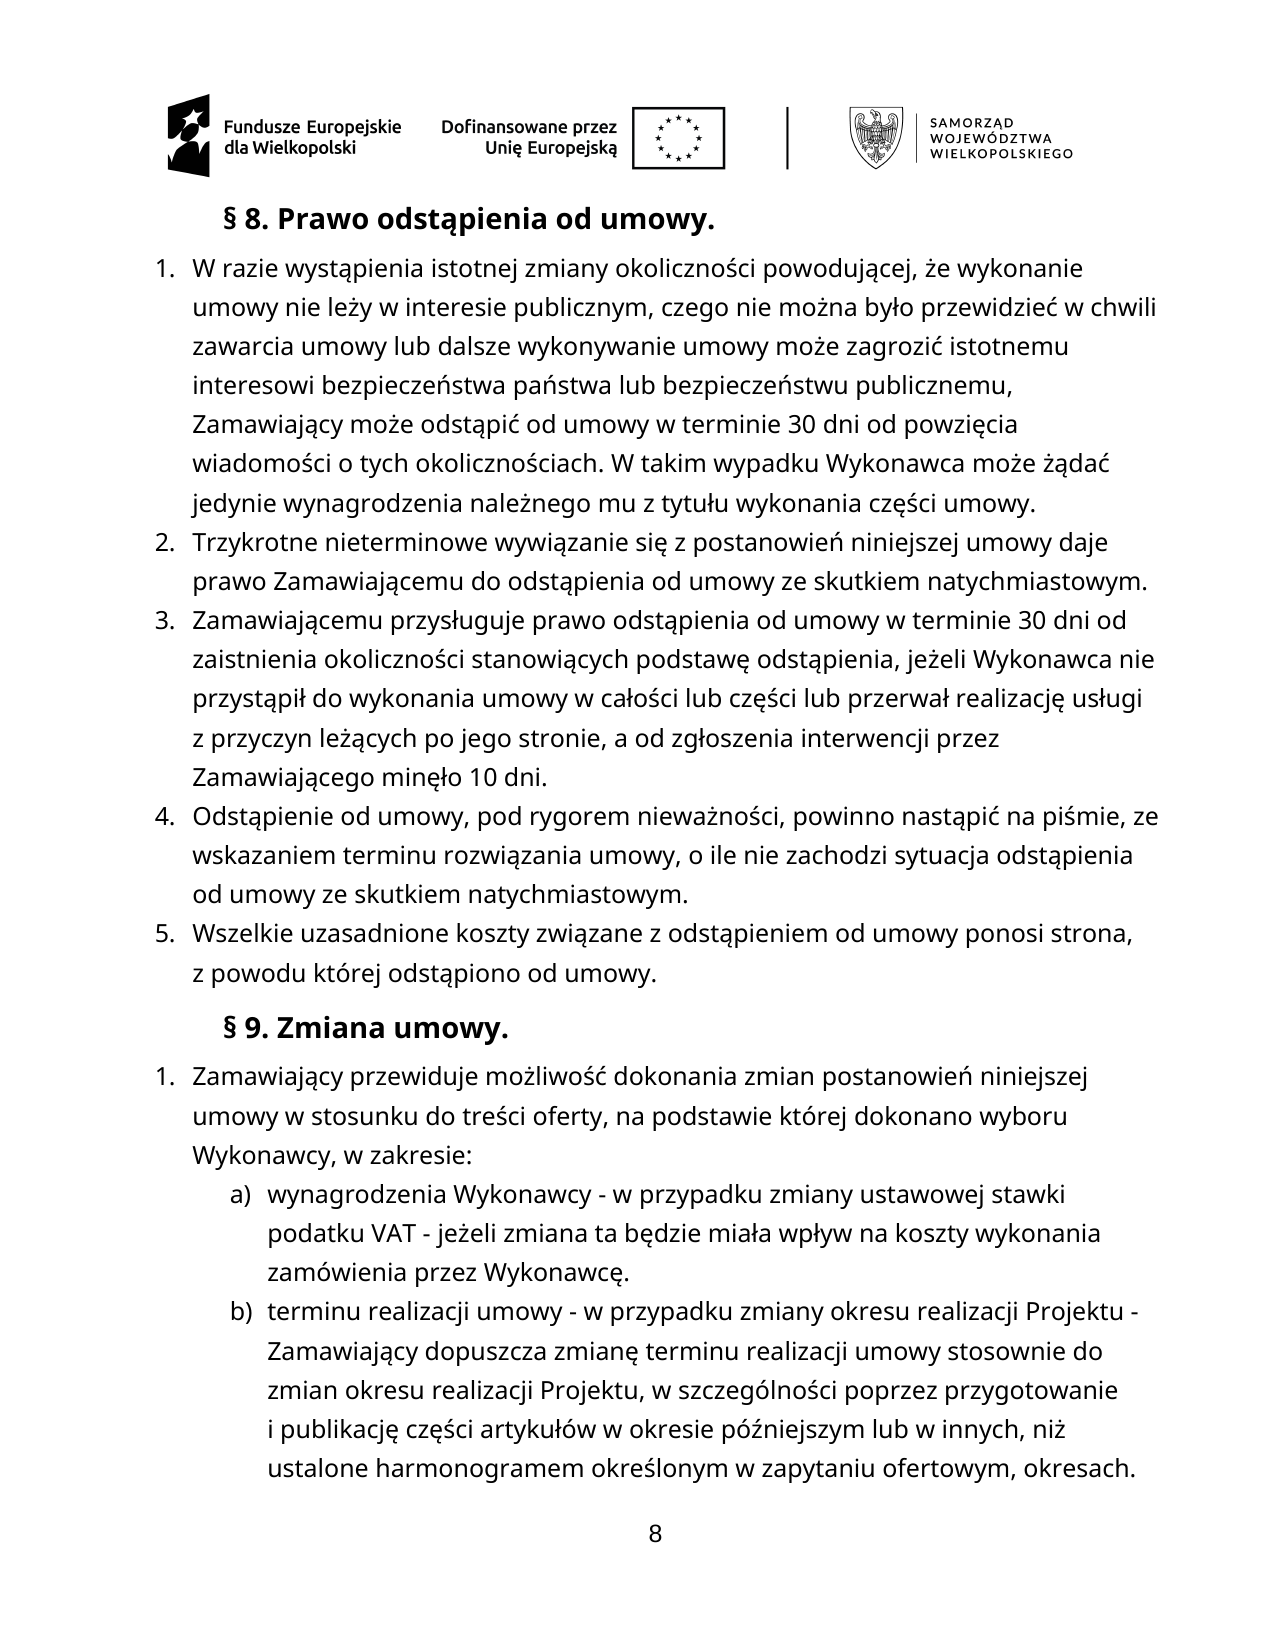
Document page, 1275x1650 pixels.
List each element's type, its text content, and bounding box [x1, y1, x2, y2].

list W razie wystąpienia istotnej zmiany okoliczności powodującej, że wykonanie umowy nie leży w interesie publicznym, czego nie można było przewidzieć w chwili zawarcia umowy lub dalsze wykonywanie umowy może zagrozić istotnemu interesowi bezpieczeństwa państwa lub bezpieczeństwu publicznemu, Zamawiający może odstąpić od umowy w terminie 30 dni od powzięcia wiadomości o tych okolicznościach. W takim wypadku Wykonawca może żądać jedynie wynagrodzenia należnego mu z tytułu wykonania części umowy. [154, 250, 1163, 519]
list Trzykrotne nieterminowe wywiązanie się z postanowień niniejszej umowy daje prawo Zamawiającemu do odstąpienia od umowy ze skutkiem natychmiastowym. [154, 524, 1163, 598]
subtitle § 8. Prawo odstąpienia od umowy. [223, 198, 1163, 238]
subtitle § 9. Zmiana umowy. [223, 1007, 1163, 1047]
list Odstąpienie od umowy, pod rygorem nieważności, powinno nastąpić na piśmie, ze wskazaniem terminu rozwiązania umowy, o ile nie zachodzi sytuacja odstąpienia od umowy ze skutkiem natychmiastowym. [154, 798, 1163, 911]
list Wszelkie uzasadnione koszty związane z odstąpieniem od umowy ponosi strona, z powodu której odstąpiono od umowy. [154, 916, 1163, 989]
list Zamawiającemu przysługuje prawo odstąpienia od umowy w terminie 30 dni od zaistnienia okoliczności stanowiących podstawę odstąpienia, jeżeli Wykonawca nie przystąpił do wykonania umowy w całości lub części lub przerwał realizację usługi z przyczyn leżących po jego stronie, a od zgłoszenia interwencji przez Zamawiającego minęło 10 dni. [154, 603, 1163, 793]
list terminu realizacji umowy - w przypadku zmiany okresu realizacji Projektu - Zamawiający dopuszcza zmianę terminu realizacji umowy stosownie do zmian okresu realizacji Projektu, w szczególności poprzez przygotowanie i publikację części artykułów w okresie późniejszym lub w innych, niż ustalone harmonogramem określonym w zapytaniu ofertowym, okresach. [229, 1294, 1163, 1485]
list wynagrodzenia Wykonawcy - w przypadku zmiany ustawowej stawki podatku VAT - jeżeli zmiana ta będzie miała wpływ na koszty wykonania zamówienia przez Wykonawcę. [229, 1177, 1163, 1289]
picture [147, 73, 1093, 198]
list Zamawiający przewiduje możliwość dokonania zmian postanowień niniejszej umowy w stosunku do treści oferty, na podstawie której dokonano wyboru Wykonawcy, w zakresie: [154, 1059, 1163, 1171]
